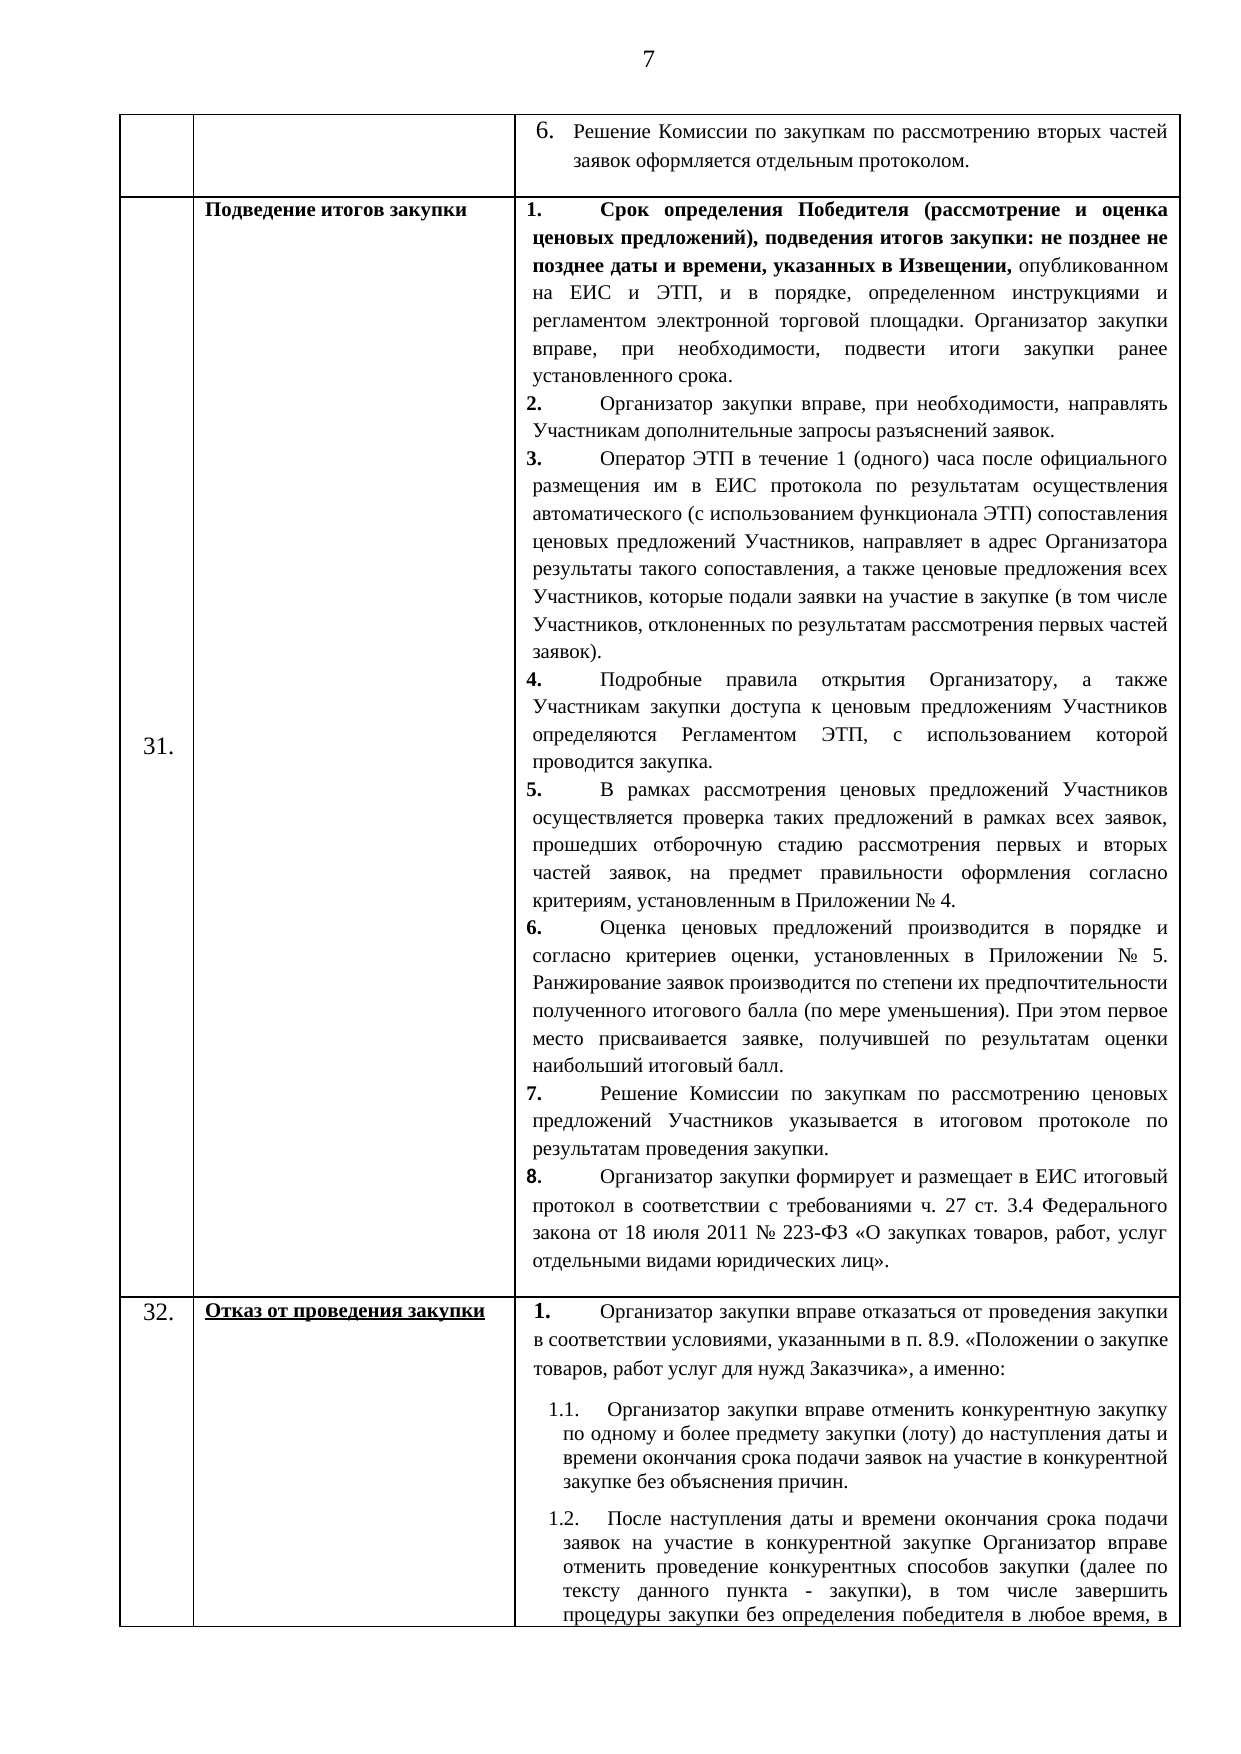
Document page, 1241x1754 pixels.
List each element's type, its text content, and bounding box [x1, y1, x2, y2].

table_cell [194, 1298, 514, 1626]
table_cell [194, 115, 514, 196]
table_cell [121, 198, 193, 1296]
table_cell [121, 1298, 193, 1626]
table_cell Срок определения Победителя (рассмотрение и оценка ценовых предложений), подведения итогов закупки: не позднее не позднее даты и времени, указанных в Извещении, опубликованном на ЕИС и ЭТП, и в порядке, определенном инструкциями и регламентом электронной торговой площадки. Организатор закупки вправе, при необходимости, подвести итоги закупки ранее установленного срока. Организатор закупки вправе, при необходимости, направлять Участникам дополнительные запросы разъяснений заявок. Оператор ЭТП в течение 1 (одного) часа после официального размещения им в ЕИС протокола по результатам осуществления автоматического (с использованием функционала ЭТП) сопоставления ценовых предложений Участников, направляет в адрес Организатора результаты такого сопоставления, а также ценовые предложения всех Участников, которые подали заявки на участие в закупке (в том числе Участников, отклоненных по результатам рассмотрения первых частей заявок). Подробные правила открытия Организатору, а также Участникам закупки доступа к ценовым предложениям Участников определяются Регламентом ЭТП, с использованием которой проводится закупка. В рамках рассмотрения ценовых предложений Участников осуществляется проверка таких предложений в рамках всех заявок, прошедших отборочную стадию рассмотрения первых и вторых частей заявок, на предмет правильности оформления согласно критериям, установленным в Приложении № 4. Оценка ценовых предложений производится в порядке и согласно критериев оценки, установленных в Приложении № 5. Ранжирование заявок производится по степени их предпочтительности полученного итогового балла (по мере уменьшения). При этом первое место присваивается заявке, получившей по результатам оценки наибольший итоговый балл. Решение Комиссии по закупкам по рассмотрению ценовых предложений Участников указывается в итоговом протоколе по результатам проведения закупки. Организатор закупки формирует и размещает в ЕИС итоговый протокол в соответствии с требованиями ч. 27 ст. 3.4 Федерального закона от 18 июля 2011 № 223-ФЗ «О закупках товаров, работ, услуг отдельными видами юридических лиц». [516, 198, 1179, 1296]
table_cell Подведение итогов закупки [194, 198, 514, 1296]
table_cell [516, 1298, 1179, 1626]
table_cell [516, 115, 1179, 196]
table_cell [121, 115, 193, 196]
